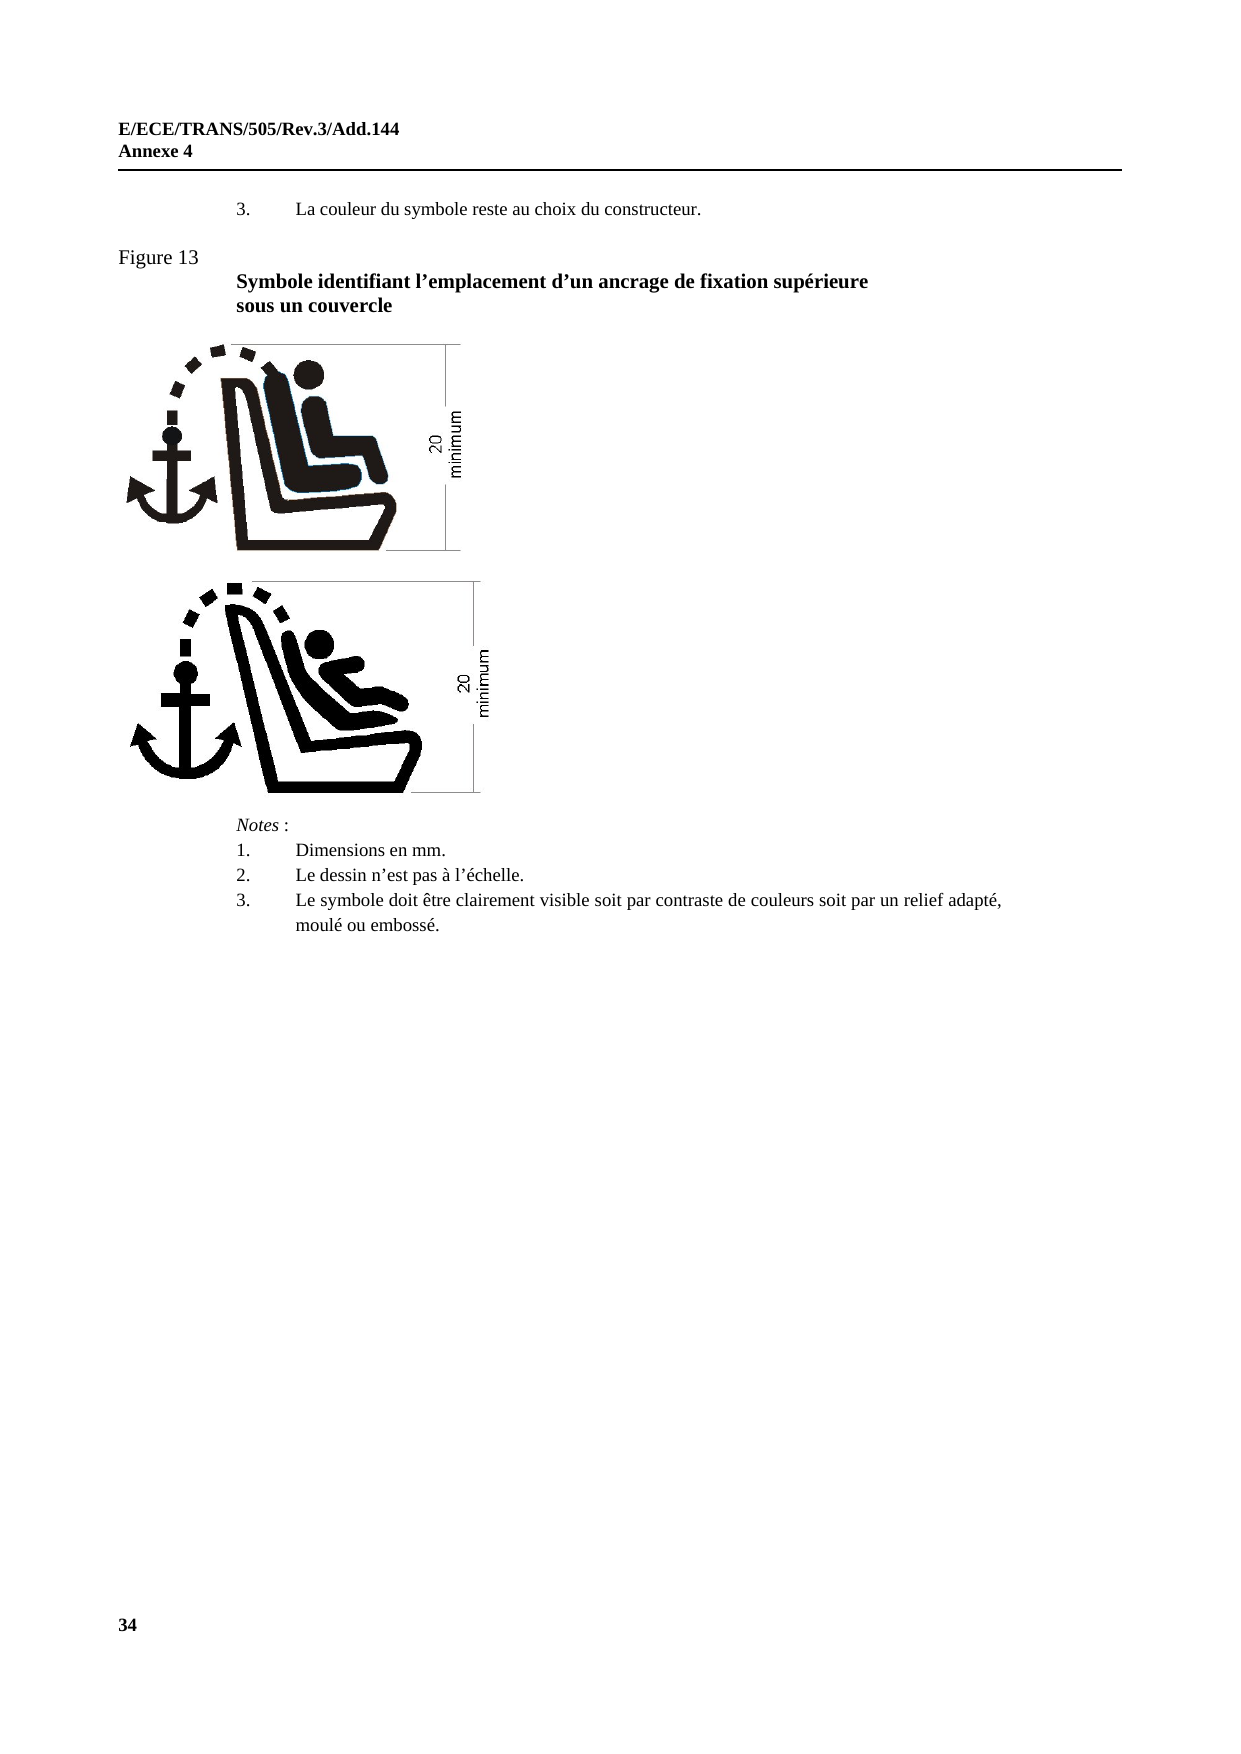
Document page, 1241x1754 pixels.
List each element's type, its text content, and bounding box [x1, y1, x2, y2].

text 1. Dimensions en mm. [236, 836, 1004, 861]
subtitle Figure 13 Symbole identifiant l’emplacement d’un ancrage de fixation supérieure sous un couvercle [118, 245, 1122, 317]
text 2. Le dessin n’est pas à l’échelle. [236, 861, 1004, 886]
picture [118, 569, 505, 799]
text Notes : [236, 811, 1004, 836]
picture [118, 342, 490, 557]
text 3. La couleur du symbole reste au choix du constructeur. [236, 195, 1004, 220]
text 3. Le symbole doit être clairement visible soit par contraste de couleurs soit par un relief adapté, moulé ou embossé. [236, 886, 1004, 936]
